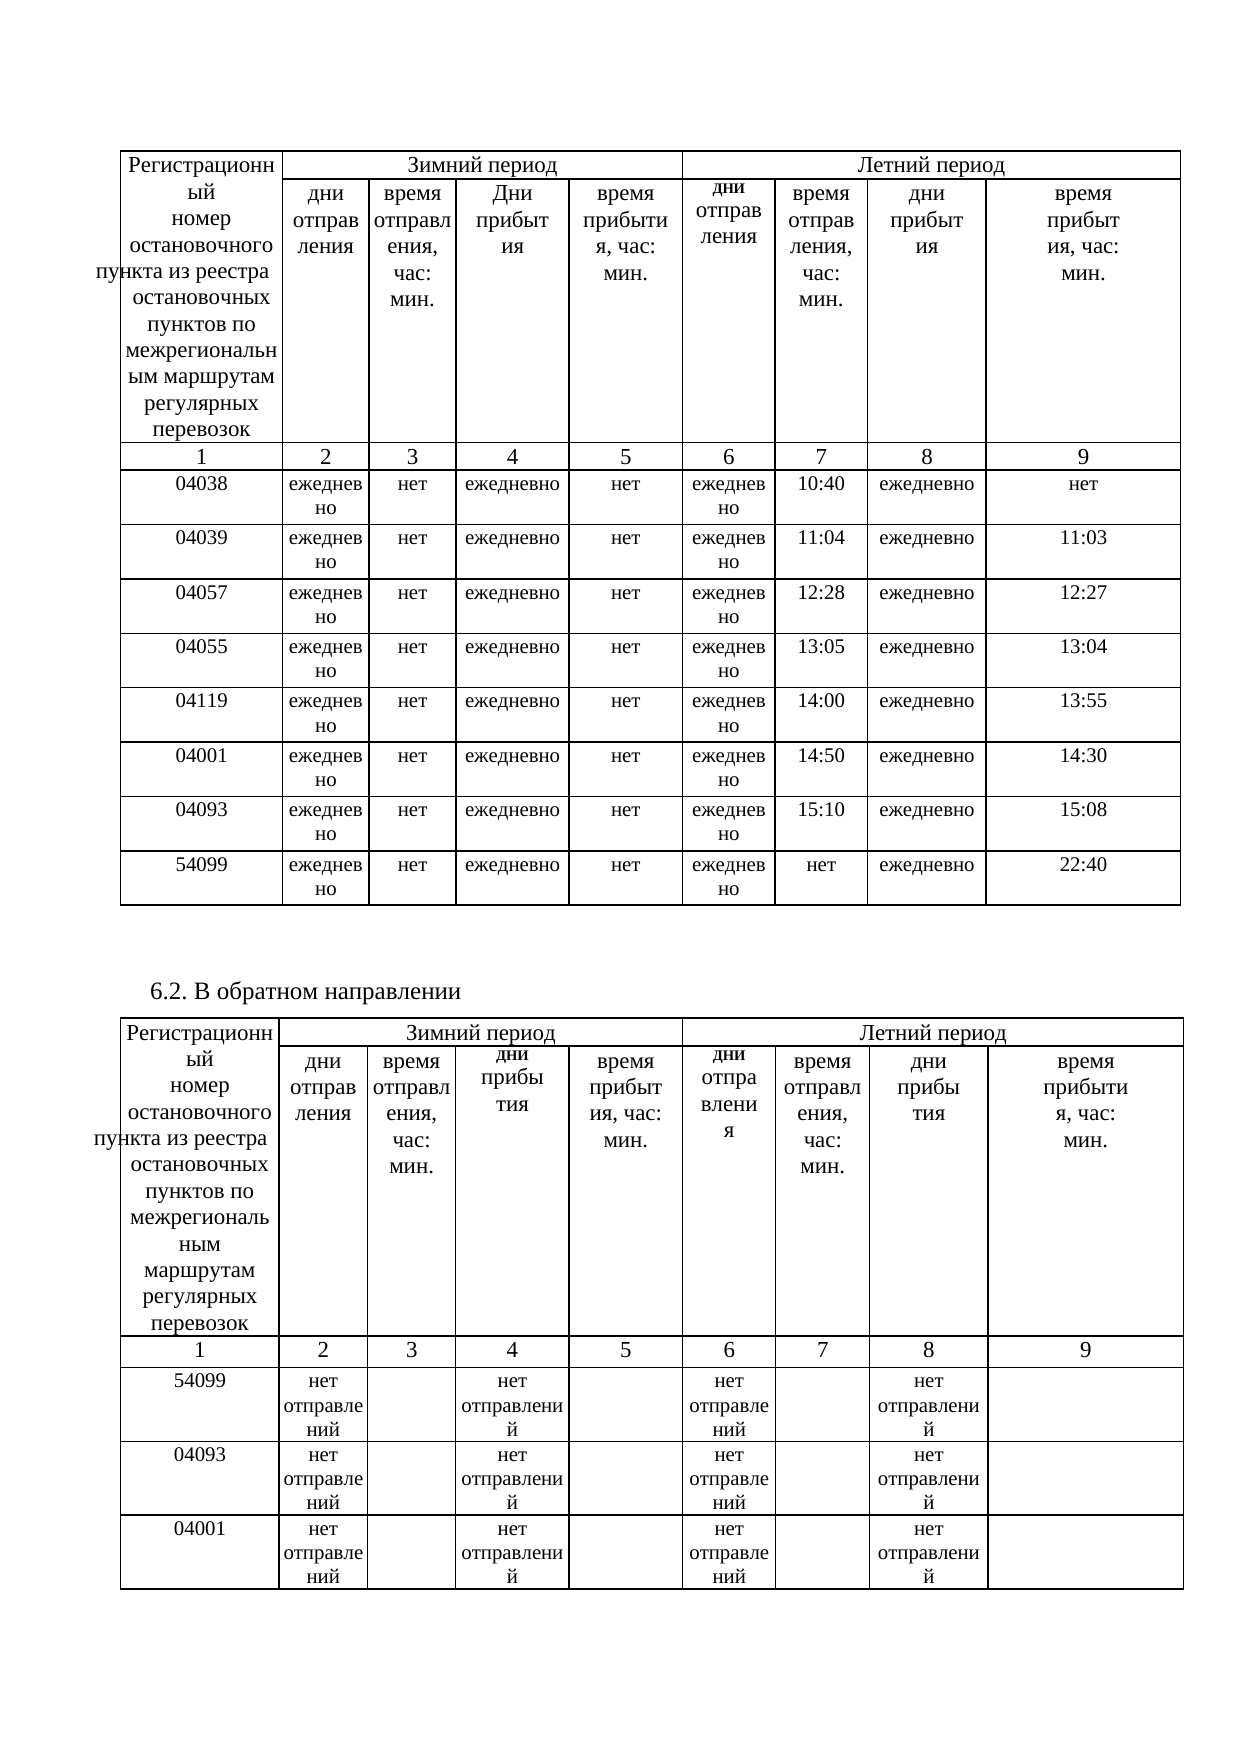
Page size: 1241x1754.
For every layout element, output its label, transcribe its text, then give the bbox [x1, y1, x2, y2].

table_cell 5 [570, 1337, 682, 1367]
table_cell [570, 1442, 682, 1514]
table_cell время прибыт ия, час: мин. [987, 180, 1180, 441]
table_cell 04057 [121, 580, 282, 632]
table_cell ежедневно [283, 634, 368, 687]
table_cell нет отправлений [280, 1442, 367, 1514]
table_cell ежедневно [457, 525, 568, 578]
table_cell 1 [121, 443, 282, 469]
table_cell 04038 [121, 471, 282, 524]
table_cell 14:30 [987, 743, 1180, 796]
table_cell [989, 1368, 1183, 1441]
table_cell ежедневно [283, 471, 368, 524]
table_cell ежедневно [683, 471, 774, 524]
table_cell [570, 1368, 682, 1441]
table_header Летний период [683, 1019, 1183, 1045]
table_cell ежедневно [683, 852, 774, 904]
table_cell 54099 [121, 1368, 278, 1441]
table_cell время отправл ения, час: мин. [368, 1047, 455, 1335]
table_cell 14:50 [776, 743, 867, 796]
table_cell время прибыти я, час: мин. [989, 1047, 1183, 1335]
table_cell 13:05 [776, 634, 867, 687]
table_cell 6 [683, 443, 774, 469]
table_cell 12:28 [776, 580, 867, 632]
table_cell нет отправлений [870, 1368, 987, 1441]
table_cell 54099 [121, 852, 282, 904]
table_cell нет отправлений [870, 1516, 987, 1588]
table_cell 04093 [121, 1442, 278, 1514]
table_cell [776, 1442, 869, 1514]
table_cell нет отправлений [456, 1516, 568, 1588]
table_cell ежедневно [868, 688, 985, 741]
table_cell нет отправлений [683, 1368, 775, 1441]
table_cell 14:00 [776, 688, 867, 741]
table_cell ежедневно [283, 688, 368, 741]
table_cell ежедневно [457, 797, 568, 850]
table_cell ДНИ отпра влени я [683, 1047, 775, 1335]
table_cell нет отправлений [280, 1516, 367, 1588]
table_cell [989, 1516, 1183, 1588]
table_cell нет отправлений [456, 1442, 568, 1514]
table_cell нет [370, 580, 455, 632]
table_cell 13:55 [987, 688, 1180, 741]
table_cell ежедневно [868, 580, 985, 632]
table_cell 8 [870, 1337, 987, 1367]
table_cell 7 [776, 1337, 869, 1367]
table_cell Дни прибыт ия [457, 180, 568, 441]
table_cell [570, 1516, 682, 1588]
table_cell [776, 1516, 869, 1588]
table_cell 04093 [121, 797, 282, 850]
table_cell 9 [987, 443, 1180, 469]
table_cell ежедневно [457, 688, 568, 741]
table_cell ежедневно [868, 525, 985, 578]
table_cell время отправ ления, час: мин. [776, 180, 867, 441]
table_cell [368, 1516, 455, 1588]
table_cell нет [570, 688, 682, 741]
table_cell ежедневно [457, 743, 568, 796]
table_cell нет [370, 852, 455, 904]
table_cell 2 [283, 443, 368, 469]
table_cell ежедневно [457, 471, 568, 524]
table_cell 5 [570, 443, 682, 469]
table_cell ДНИ прибы тия [456, 1047, 568, 1335]
table_cell ежедневно [868, 852, 985, 904]
table_cell нет [570, 580, 682, 632]
table_cell 15:08 [987, 797, 1180, 850]
table_cell 1 [121, 1337, 278, 1367]
table_cell ежедневно [457, 852, 568, 904]
table_cell нет [987, 471, 1180, 524]
table_cell 9 [989, 1337, 1183, 1367]
table_cell 11:03 [987, 525, 1180, 578]
table_cell время прибыт ия, час: мин. [570, 1047, 682, 1335]
table_cell ежедневно [283, 852, 368, 904]
table_cell 04001 [121, 743, 282, 796]
table_cell ежедневно [683, 634, 774, 687]
table_cell нет [370, 743, 455, 796]
table_cell 7 [776, 443, 867, 469]
table_header Регистрационный номер остановочного пункта из реестра остановочных пунктов по межрегиональным маршрутам регулярных перевозок [121, 152, 282, 441]
table_cell нет [370, 797, 455, 850]
table_header Регистрационный номер остановочного пункта из реестра остановочных пунктов по межрегиональным маршрутам регулярных перевозок [121, 1019, 278, 1335]
table_cell нет [570, 743, 682, 796]
table_header Зимний период [280, 1019, 682, 1045]
table_cell 22:40 [987, 852, 1180, 904]
table_cell [368, 1442, 455, 1514]
table_cell 3 [368, 1337, 455, 1367]
table_cell 04055 [121, 634, 282, 687]
table_cell нет отправлений [683, 1516, 775, 1588]
text 6.2. В обратном направлении [150, 976, 1090, 1005]
table_cell нет отправлений [280, 1368, 367, 1441]
table_cell ежедневно [868, 634, 985, 687]
table_cell нет [776, 852, 867, 904]
table_cell 4 [457, 443, 568, 469]
table_cell 15:10 [776, 797, 867, 850]
table_cell 04039 [121, 525, 282, 578]
table_cell ежедневно [683, 688, 774, 741]
table_cell [989, 1442, 1183, 1514]
table_cell 12:27 [987, 580, 1180, 632]
table_cell 3 [370, 443, 455, 469]
table_cell нет отправлений [683, 1442, 775, 1514]
table_cell дни отправ ления [283, 180, 368, 441]
table_cell ежедневно [683, 743, 774, 796]
table_cell ДНИ отправ ления [683, 180, 774, 441]
table_cell дни отправ ления [280, 1047, 367, 1335]
table_cell ежедневно [457, 634, 568, 687]
table_cell 04119 [121, 688, 282, 741]
table_cell нет [570, 852, 682, 904]
table_cell [368, 1368, 455, 1441]
table_cell ежедневно [868, 743, 985, 796]
table_header Зимний период [283, 152, 682, 178]
table_cell 11:04 [776, 525, 867, 578]
table_cell ежедневно [457, 580, 568, 632]
table_cell нет [570, 797, 682, 850]
table_cell время отправл ения, час: мин. [370, 180, 455, 441]
table_cell ежедневно [683, 797, 774, 850]
table_cell нет [370, 471, 455, 524]
table_cell дни прибыт ия [868, 180, 985, 441]
table_cell время отправл ения, час: мин. [776, 1047, 869, 1335]
table_cell [776, 1368, 869, 1441]
table_cell нет [370, 688, 455, 741]
table_cell нет [370, 634, 455, 687]
table_cell нет [570, 634, 682, 687]
table_cell ежедневно [283, 525, 368, 578]
table_cell 10:40 [776, 471, 867, 524]
table_cell нет [370, 525, 455, 578]
table_cell ежедневно [683, 525, 774, 578]
table_cell 13:04 [987, 634, 1180, 687]
table_cell 2 [280, 1337, 367, 1367]
table_cell 04001 [121, 1516, 278, 1588]
table_cell ежедневно [868, 471, 985, 524]
table_cell 6 [683, 1337, 775, 1367]
table_cell 8 [868, 443, 985, 469]
table_cell 4 [456, 1337, 568, 1367]
table_header Летний период [683, 152, 1180, 178]
table_cell нет отправлений [456, 1368, 568, 1441]
table_cell время прибыти я, час: мин. [570, 180, 682, 441]
table_cell нет отправлений [870, 1442, 987, 1514]
table_cell нет [570, 471, 682, 524]
table_cell ежедневно [283, 797, 368, 850]
table_cell нет [570, 525, 682, 578]
table_cell ежедневно [868, 797, 985, 850]
table_cell дни прибы тия [870, 1047, 987, 1335]
table_cell ежедневно [683, 580, 774, 632]
table_cell ежедневно [283, 580, 368, 632]
table_cell ежедневно [283, 743, 368, 796]
